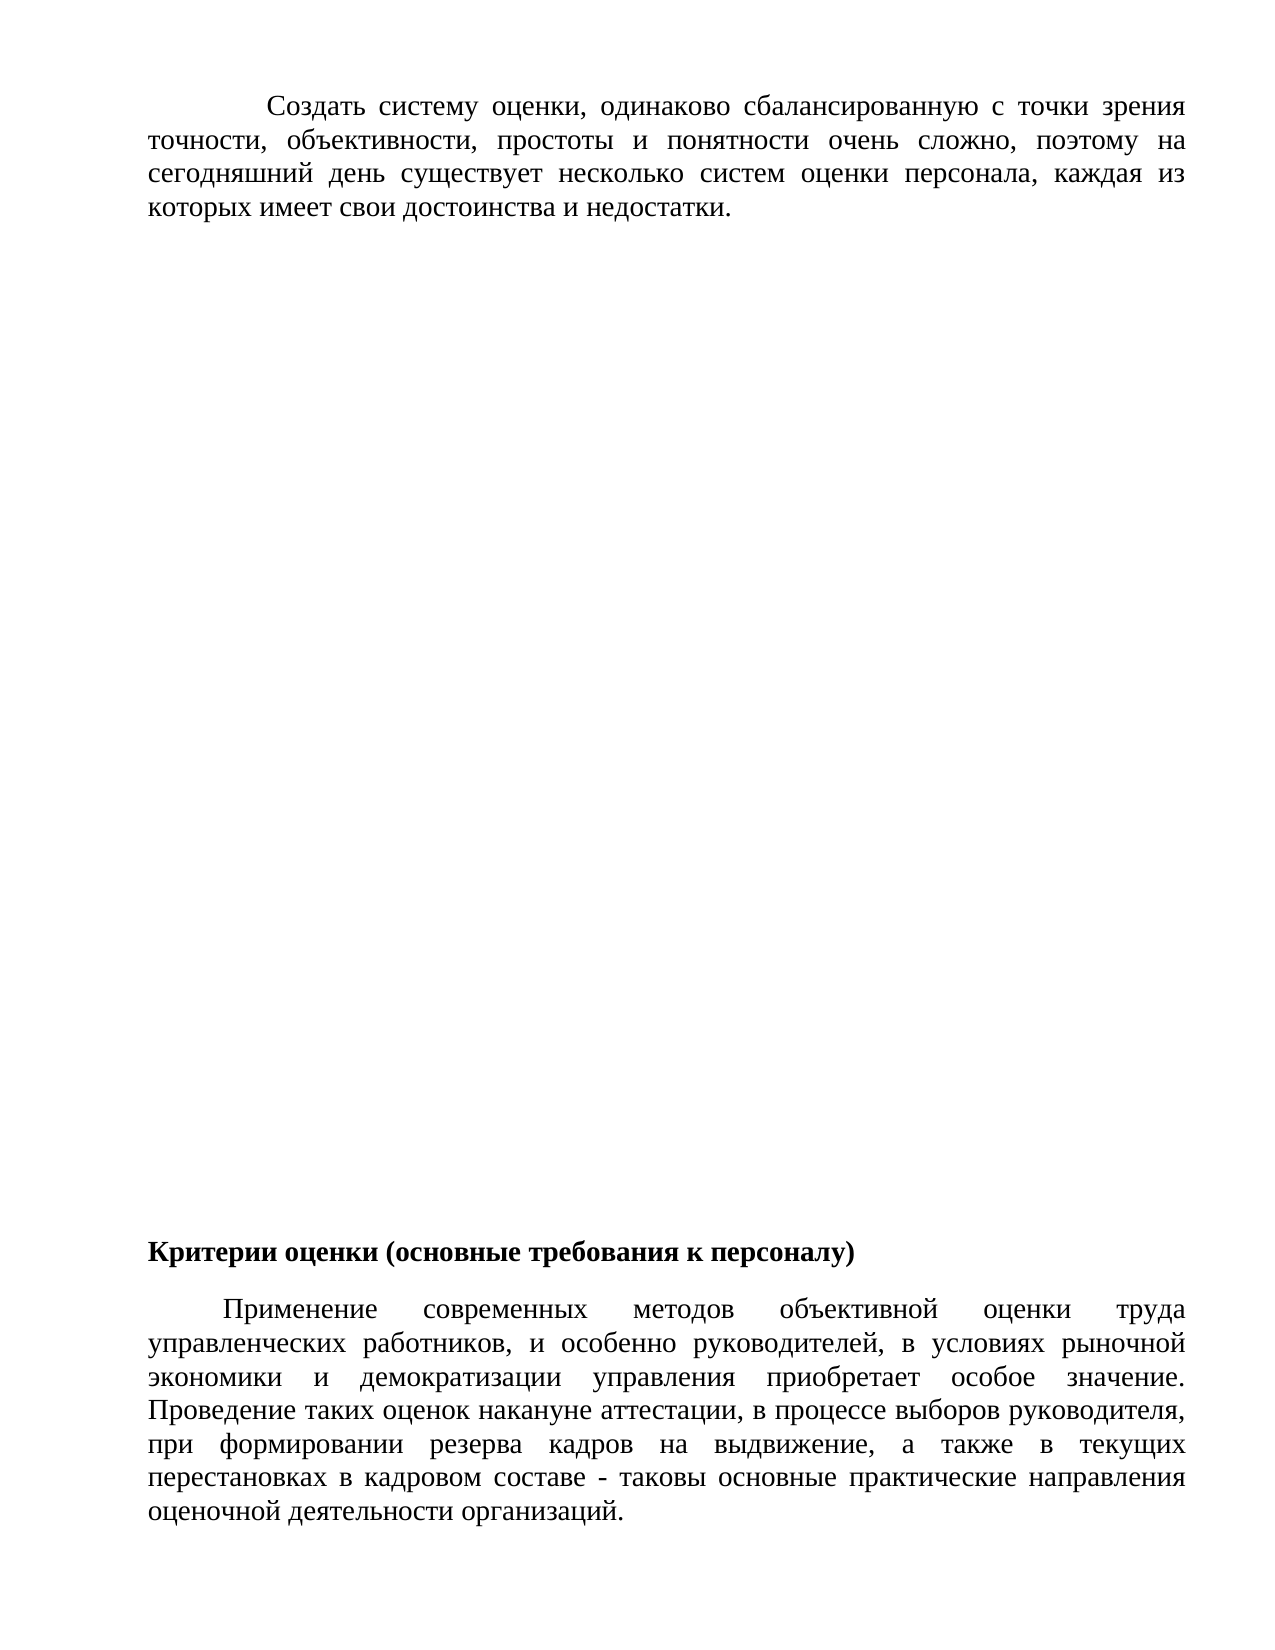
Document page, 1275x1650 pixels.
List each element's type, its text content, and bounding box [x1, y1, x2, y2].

text Применение современных методов объективной оценки труда управленческих работников, и особенно руководителей, в условиях рыночной экономики и демократизации управления приобретает особое значение. Проведение таких оценок накануне аттестации, в процессе выборов руководителя, при формировании резерва кадров на выдвижение, а также в текущих перестановках в кадровом составе - таковы основные практические направления оценочной деятельности организаций. [148, 1292, 1186, 1527]
text Критерии оценки (основные требования к персоналу) [148, 1234, 1186, 1268]
text Создать систему оценки, одинаково сбалансированную с точки зрения точности, объективности, простоты и понятности очень сложно, поэтому на сегодняшний день существует несколько систем оценки персонала, каждая из которых имеет свои достоинства и недостатки. [148, 89, 1186, 247]
